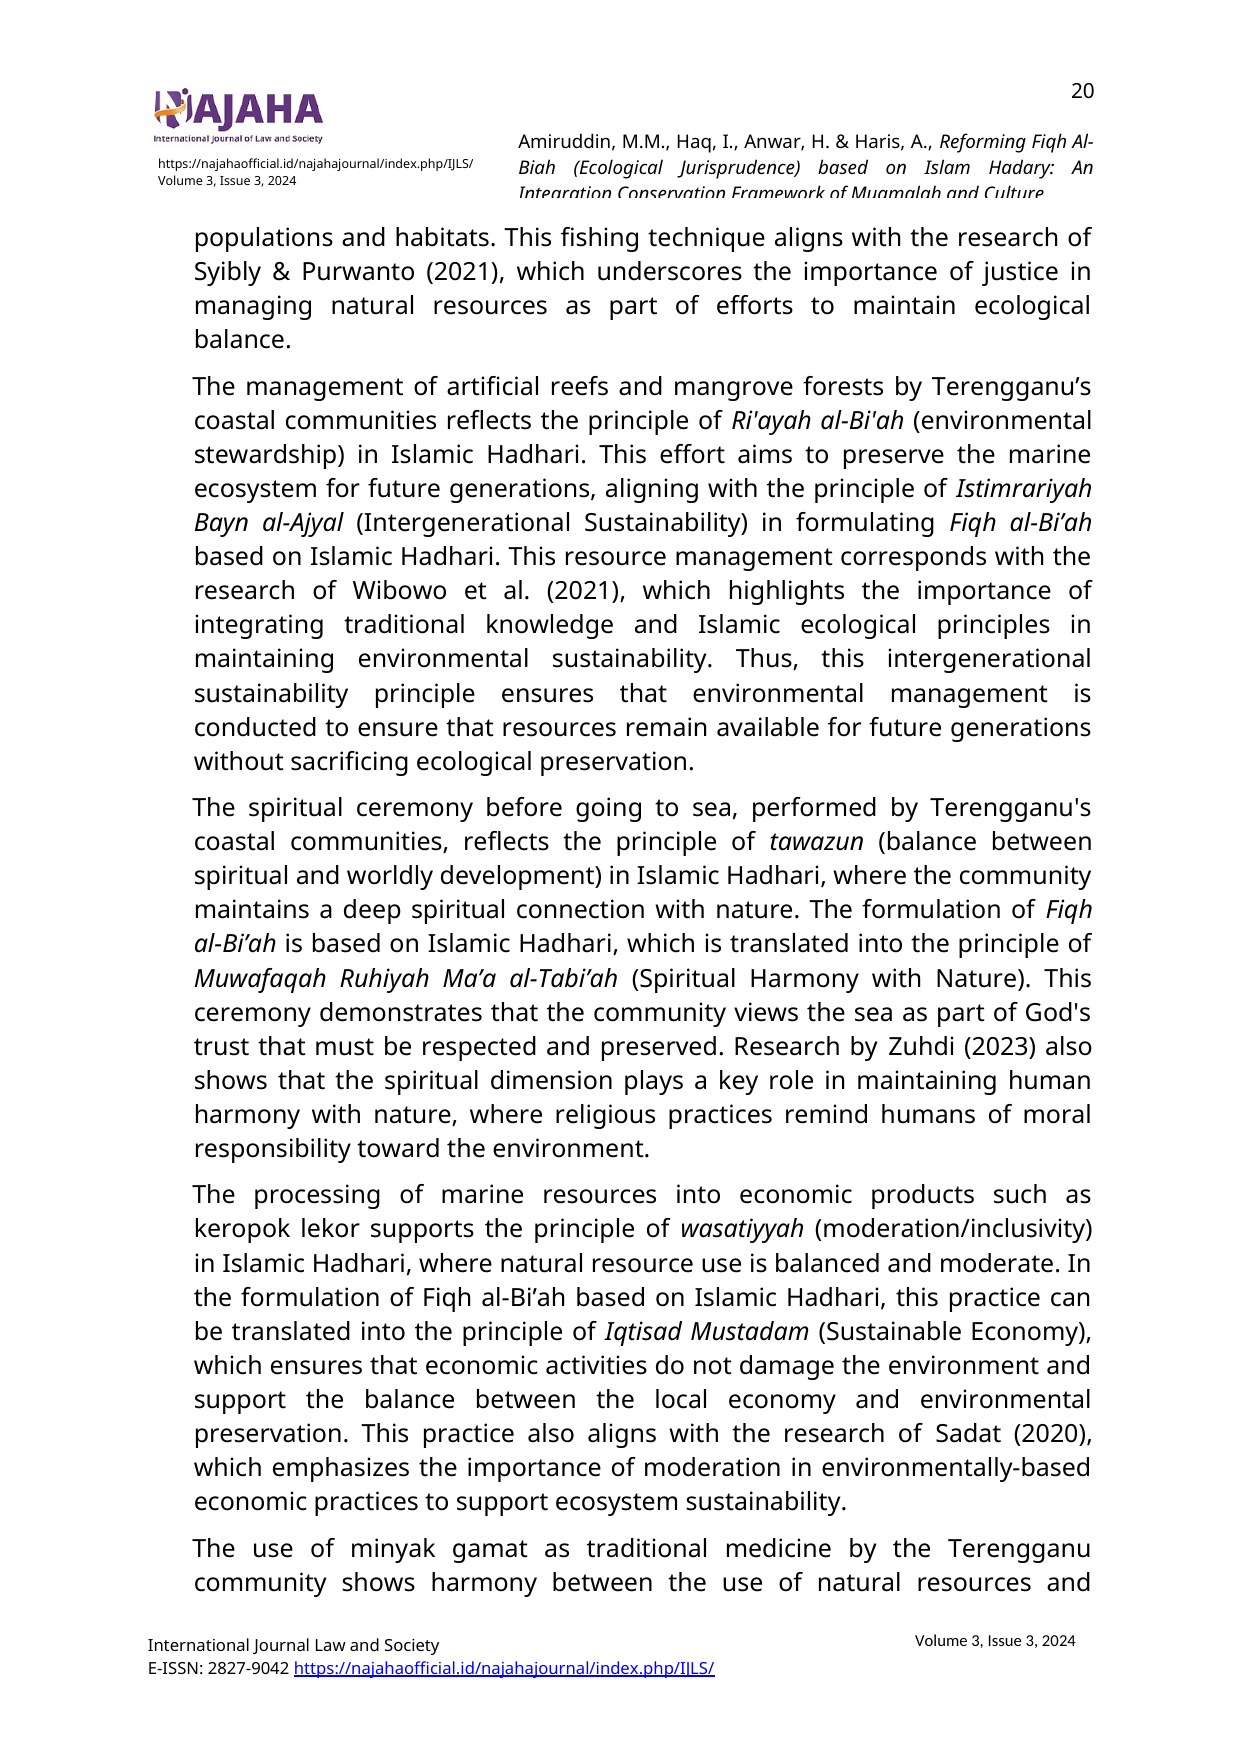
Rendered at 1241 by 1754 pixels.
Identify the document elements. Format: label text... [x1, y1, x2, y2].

picture [147, 75, 328, 158]
text The processing of marine resources into economic products such as keropok lekor supports the principle of wasatiyyah (moderation/inclusivity) in Islamic Hadhari, where natural resource use is balanced and moderate. In the formulation of Fiqh al-Bi’ah based on Islamic Hadhari, this practice can be translated into the principle of Iqtisad Mustadam (Sustainable Economy), which ensures that economic activities do not damage the environment and support the balance between the local economy and environmental preservation. This practice also aligns with the research of Sadat (2020), which emphasizes the importance of moderation in environmentally-based economic practices to support ecosystem sustainability. [192, 1177, 1093, 1518]
text The spiritual ceremony before going to sea, performed by Terengganu's coastal communities, reflects the principle of tawazun (balance between spiritual and worldly development) in Islamic Hadhari, where the community maintains a deep spiritual connection with nature. The formulation of Fiqh al-Bi’ah is based on Islamic Hadhari, which is translated into the principle of Muwafaqah Ruhiyah Ma’a al-Tabi’ah (Spiritual Harmony with Nature). This ceremony demonstrates that the community views the sea as part of God's trust that must be respected and preserved. Research by Zuhdi (2023) also shows that the spiritual dimension plays a key role in maintaining human harmony with nature, where religious practices remind humans of moral responsibility toward the environment. [192, 790, 1093, 1164]
text The management of artificial reefs and mangrove forests by Terengganu’s coastal communities reflects the principle of Ri'ayah al-Bi'ah (environmental stewardship) in Islamic Hadhari. This effort aims to preserve the marine ecosystem for future generations, aligning with the principle of Istimrariyah Bayn al-Ajyal (Intergenerational Sustainability) in formulating Fiqh al-Bi’ah based on Islamic Hadhari. This resource management corresponds with the research of Wibowo et al. (2021), which highlights the importance of integrating traditional knowledge and Islamic ecological principles in maintaining environmental sustainability. Thus, this intergenerational sustainability principle ensures that environmental management is conducted to ensure that resources remain available for future generations without sacrificing ecological preservation. [192, 369, 1093, 777]
